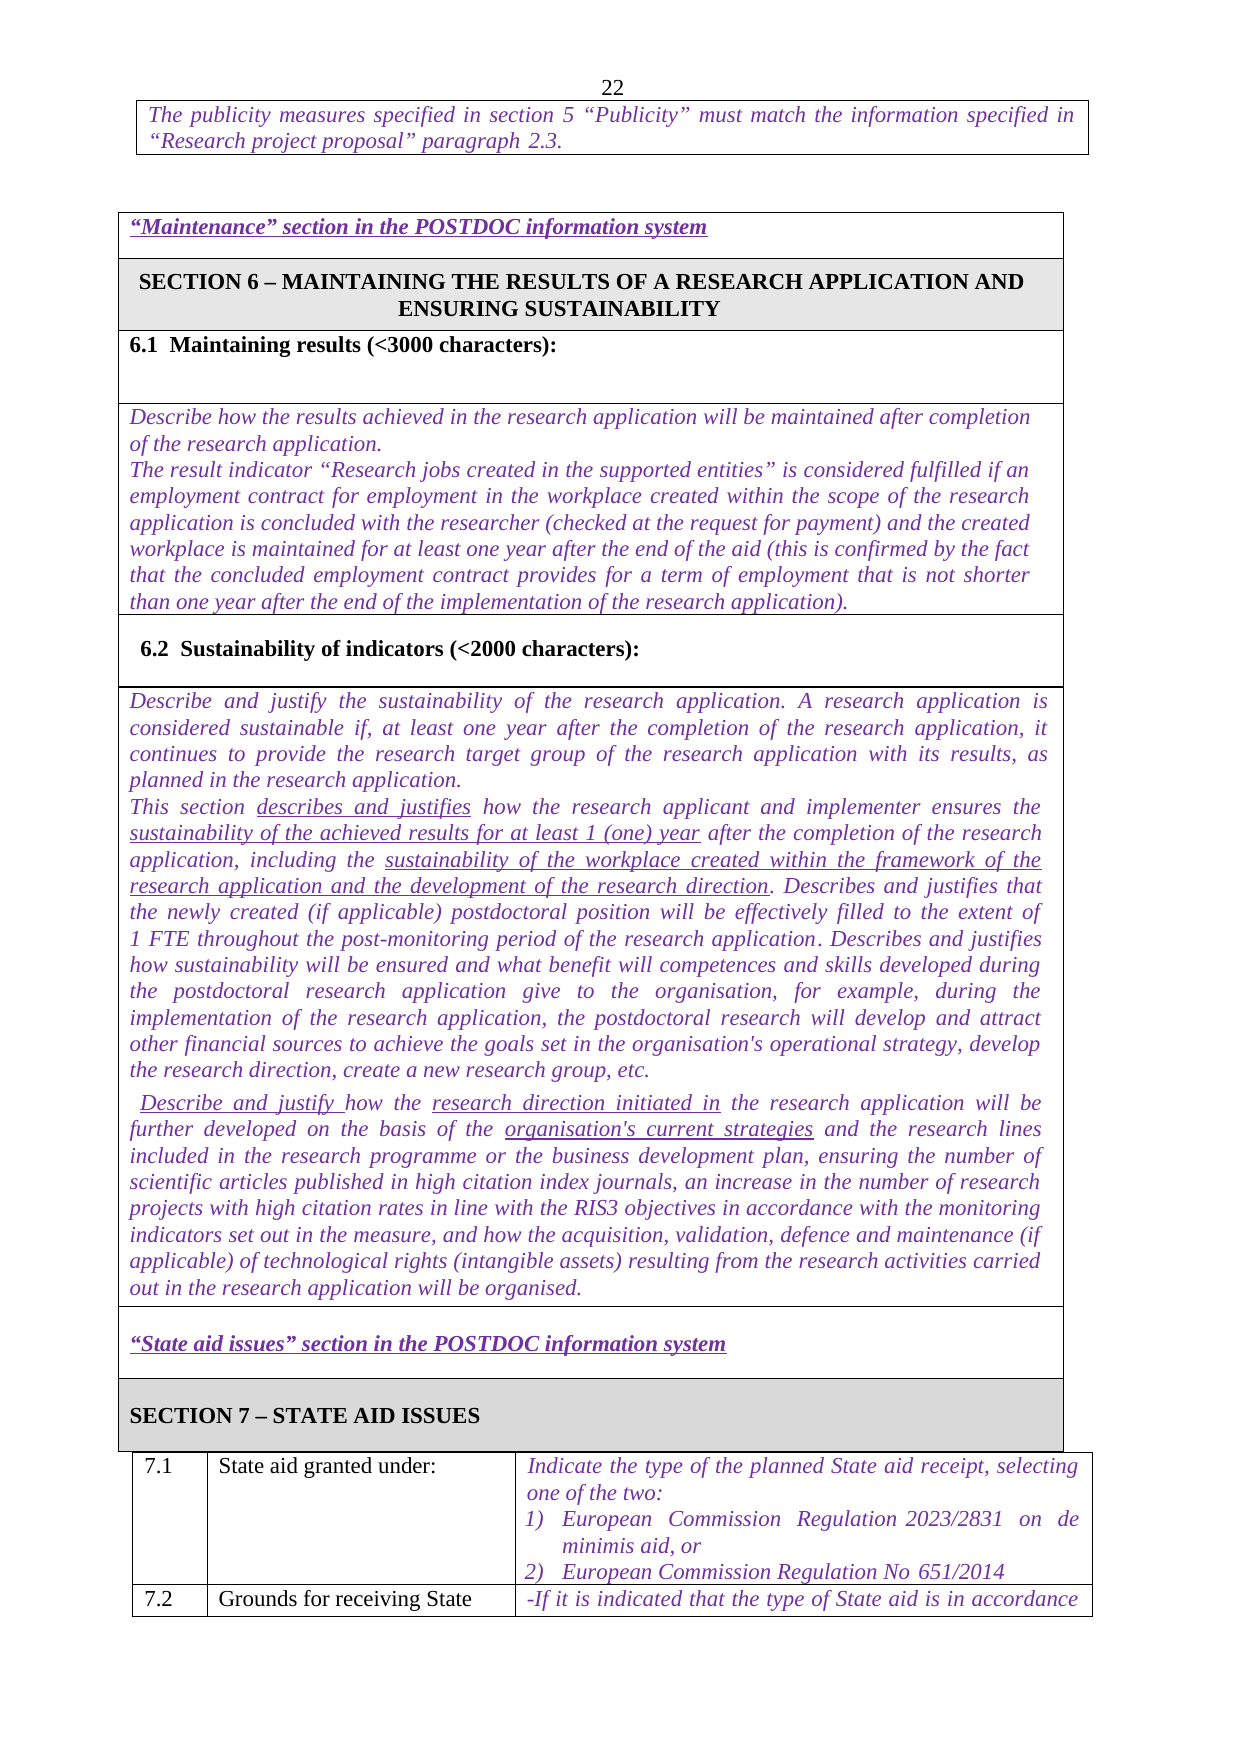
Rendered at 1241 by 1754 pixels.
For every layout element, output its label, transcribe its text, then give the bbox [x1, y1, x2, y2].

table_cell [516, 1585, 1092, 1616]
table_cell “State aid issues” section in the POSTDOC information system [119, 1307, 1063, 1378]
table_cell 6.1 Maintaining results (<3000 characters): [119, 331, 1063, 402]
table_cell Describe and justify the sustainability of the research application. A research application is considered sustainable if, at least one year after the completion of the research application, it continues to provide the research target group of the research application with its results, as planned in the research application. This section describes and justifies how the research applicant and implementer ensures the sustainability of the achieved results for at least 1 (one) year after the completion of the research application, including the sustainability of the workplace created within the framework of the research application and the development of the research direction. Describes and justifies that the newly created (if applicable) postdoctoral position will be effectively filled to the extent of 1 FTE throughout the post-monitoring period of the research application. Describes and justifies how sustainability will be ensured and what benefit will competences and skills developed during the postdoctoral research application give to the organisation, for example, during the implementation of the research application, the postdoctoral research will develop and attract other financial sources to achieve the goals set in the organisation's operational strategy, develop the research direction, create a new research group, etc. Describe and justify how the research direction initiated in the research application will be further developed on the basis of the organisation's current strategies and the research lines included in the research programme or the business development plan, ensuring the number of scientific articles published in high citation index journals, an increase in the number of research projects with high citation rates in line with the RIS3 objectives in accordance with the monitoring indicators set out in the measure, and how the acquisition, validation, defence and maintenance (if applicable) of technological rights (intangible assets) resulting from the research activities carried out in the research application will be organised. [119, 688, 1063, 1306]
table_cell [208, 1585, 515, 1616]
table_cell Describe how the results achieved in the research application will be maintained after completion of the research application. The result indicator “Research jobs created in the supported entities” is considered fulfilled if an employment contract for employment in the workplace created within the scope of the research application is concluded with the researcher (checked at the request for payment) and the created workplace is maintained for at least one year after the end of the aid (this is confirmed by the fact that the concluded employment contract provides for a term of employment that is not shorter than one year after the end of the implementation of the research application). [119, 404, 1063, 614]
table_header 7.1 [133, 1453, 207, 1584]
table_header “Maintenance” section in the POSTDOC information system [119, 213, 1063, 258]
table_cell SECTION 7 – STATE AID ISSUES [119, 1379, 1063, 1451]
table_cell 6.2 Sustainability of indicators (<2000 characters): [119, 615, 1063, 686]
table_header Indicate the type of the planned State aid receipt, selecting one of the two: European Commission Regulation 2023/2831 on de minimis aid, or European Commission Regulation No 651/2014 [516, 1453, 1092, 1584]
table_cell SECTION 6 – MAINTAINING THE RESULTS OF A RESEARCH APPLICATION AND ENSURING SUSTAINABILITY [119, 259, 1063, 330]
table_header State aid granted under: [208, 1453, 515, 1584]
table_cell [137, 101, 1088, 154]
table_cell 7.2 [133, 1585, 207, 1616]
